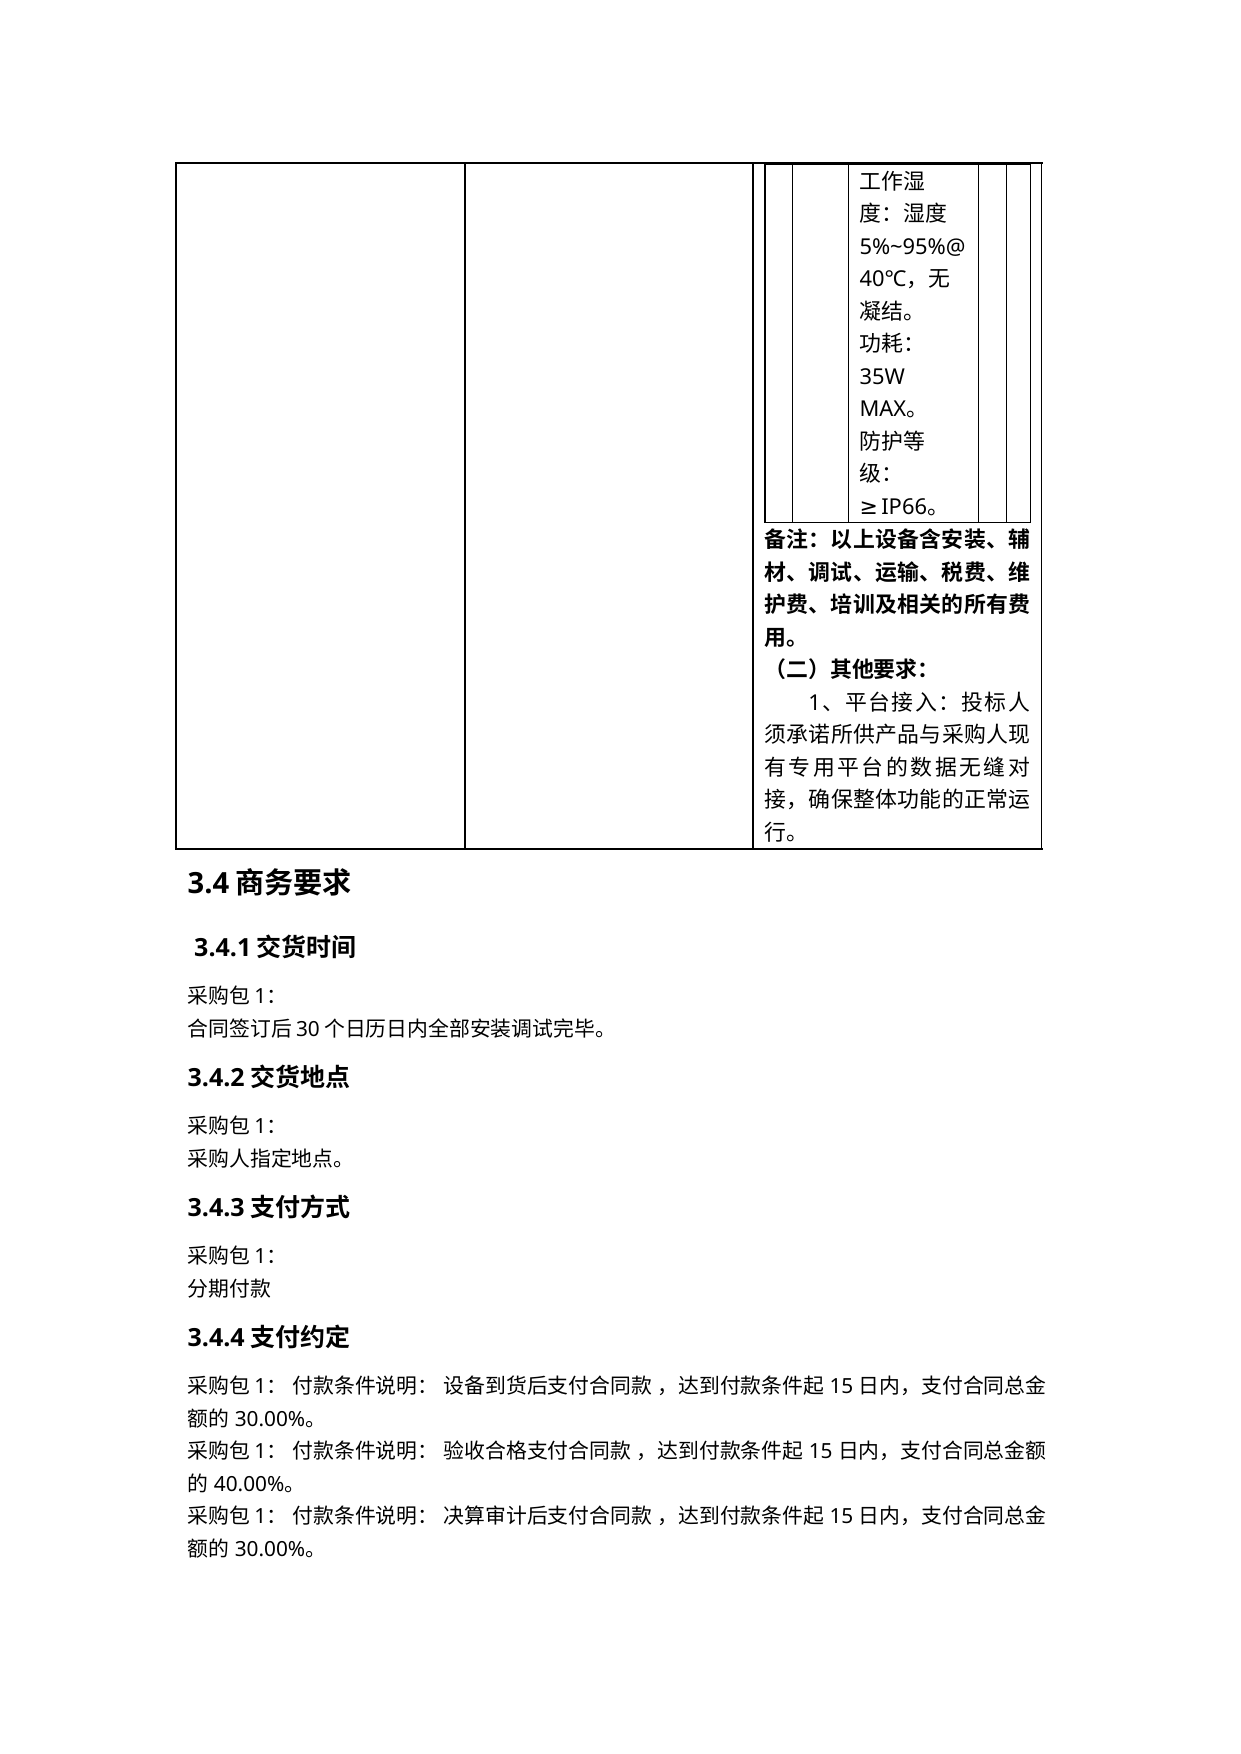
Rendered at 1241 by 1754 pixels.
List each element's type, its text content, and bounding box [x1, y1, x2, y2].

text 采购包1： [187, 980, 1053, 1012]
text 采购包1： 付款条件说明： 验收合格支付合同款 ，达到付款条件起 15 日内，支付合同总金额的 40.00%。 [187, 1435, 1053, 1500]
table_cell （一）设备需求清单 备注：以上设备含安装、辅材、调试、运输、税费、维护费、培训及相关的所有费用。 （二）其他要求： 1、平台接入：投标人须承诺所供产品与采购人现有专用平台的数据无缝对接，确保整体功能的正常运行。 [754, 164, 1041, 848]
text 合同签订后30个日历日内全部安装调试完毕。 [187, 1012, 1053, 1045]
text 3.4.2交货地点 [187, 1045, 1053, 1110]
text 分期付款 [187, 1272, 1053, 1305]
table_cell 1 [177, 164, 464, 848]
text 采购包1： 付款条件说明： 决算审计后支付合同款 ，达到付款条件起 15 日内，支付合同总金额的 30.00%。 [187, 1500, 1053, 1565]
text 采购包1： 付款条件说明： 设备到货后支付合同款 ，达到付款条件起 15 日内，支付合同总金额的 30.00%。 [187, 1370, 1053, 1435]
text 3.4.3支付方式 [187, 1175, 1053, 1240]
text 3.4.4支付约定 [187, 1305, 1053, 1370]
text 3.4商务要求 [187, 850, 1053, 915]
text 3.4.1交货时间 [187, 915, 1053, 980]
text 采购包1： [187, 1240, 1053, 1272]
text 采购人指定地点。 [187, 1142, 1053, 1175]
table_cell ▲ [466, 164, 752, 848]
text 采购包1： [187, 1110, 1053, 1142]
